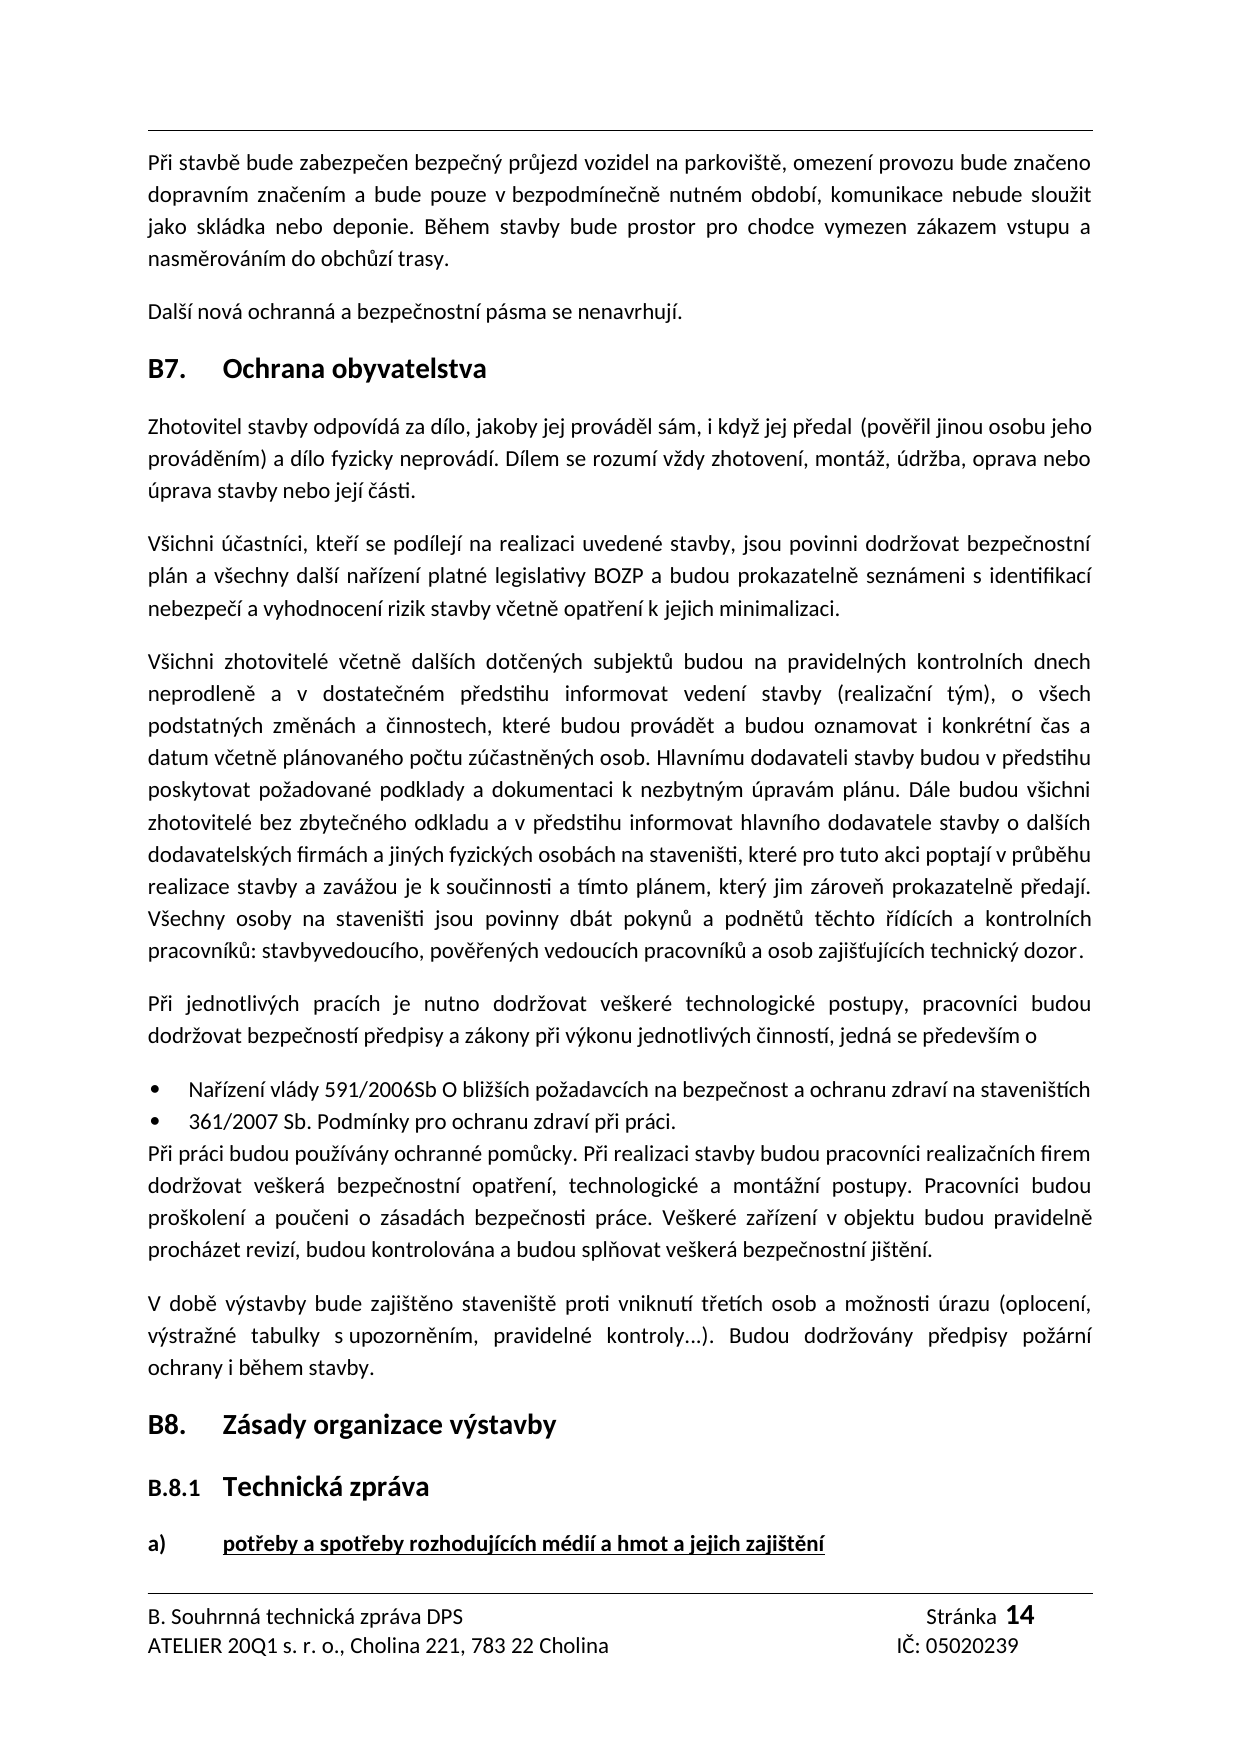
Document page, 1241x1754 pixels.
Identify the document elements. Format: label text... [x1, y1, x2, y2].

list 361/2007 Sb. Podmínky pro ochranu zdraví při práci. [151, 1107, 1093, 1135]
text V době výstavby bude zajištěno staveniště proti vniknutí třetích osob a možnosti úrazu (oplocení, výstražné tabulky s upozorněním, pravidelné kontroly...). Budou dodržovány předpisy požární ochrany i během stavby. [148, 1289, 1093, 1381]
text Všichni účastníci, kteří se podílejí na realizaci uvedené stavby, jsou povinni dodržovat bezpečnostní plán a všechny další nařízení platné legislativy BOZP a budou prokazatelně seznámeni s identifikací nebezpečí a vyhodnocení rizik stavby včetně opatření k jejich minimalizaci. [148, 529, 1093, 622]
text Při stavbě bude zabezpečen bezpečný průjezd vozidel na parkoviště, omezení provozu bude značeno dopravním značením a bude pouze v bezpodmínečně nutném období, komunikace nebude sloužit jako skládka nebo deponie. Během stavby bude prostor pro chodce vymezen zákazem vstupu a nasměrováním do obchůzí trasy. [148, 148, 1093, 272]
text Při jednotlivých pracích je nutno dodržovat veškeré technologické postupy, pracovníci budou dodržovat bezpečností předpisy a zákony při výkonu jednotlivých činností, jedná se především o [148, 989, 1093, 1050]
text Zásady organizace výstavby [148, 1406, 1093, 1442]
text Všichni zhotovitelé včetně dalších dotčených subjektů budou na pravidelných kontrolních dnech neprodleně a v dostatečném předstihu informovat vedení stavby (realizační tým), o všech podstatných změnách a činnostech, které budou provádět a budou oznamovat i konkrétní čas a datum včetně plánovaného počtu zúčastněných osob. Hlavnímu dodavateli stavby budou v předstihu poskytovat požadované podklady a dokumentaci k nezbytným úpravám plánu. Dále budou všichni zhotovitelé bez zbytečného odkladu a v předstihu informovat hlavního dodavatele stavby o dalších dodavatelských firmách a jiných fyzických osobách na staveništi, které pro tuto akci poptají v průběhu realizace stavby a zavážou je k součinnosti a tímto plánem, který jim zároveň prokazatelně předají. Všechny osoby na staveništi jsou povinny dbát pokynů a podnětů těchto řídících a kontrolních pracovníků: stavbyvedoucího, pověřených vedoucích pracovníků a osob zajišťujících technický dozor. [148, 647, 1093, 964]
text Další nová ochranná a bezpečnostní pásma se nenavrhují. [148, 297, 1093, 325]
text Ochrana obyvatelstva [148, 350, 1093, 386]
text Technická zpráva [148, 1468, 1093, 1503]
text Zhotovitel stavby odpovídá za dílo, jakoby jej prováděl sám, i když jej předal (pověřil jinou osobu jeho prováděním) a dílo fyzicky neprovádí. Dílem se rozumí vždy zhotovení, montáž, údržba, oprava nebo úprava stavby nebo její části. [148, 412, 1093, 504]
text Při práci budou používány ochranné pomůcky. Při realizaci stavby budou pracovníci realizačních firem dodržovat veškerá bezpečnostní opatření, technologické a montážní postupy. Pracovníci budou proškolení a poučeni o zásadách bezpečnosti práce. Veškeré zařízení v objektu budou pravidelně procházet revizí, budou kontrolována a budou splňovat veškerá bezpečnostní jištění. [148, 1139, 1093, 1264]
list potřeby a spotřeby rozhodujících médií a hmot a jejich zajištění [148, 1529, 1093, 1558]
list Nařízení vlády 591/2006Sb O bližších požadavcích na bezpečnost a ochranu zdraví na staveništích [151, 1075, 1093, 1103]
